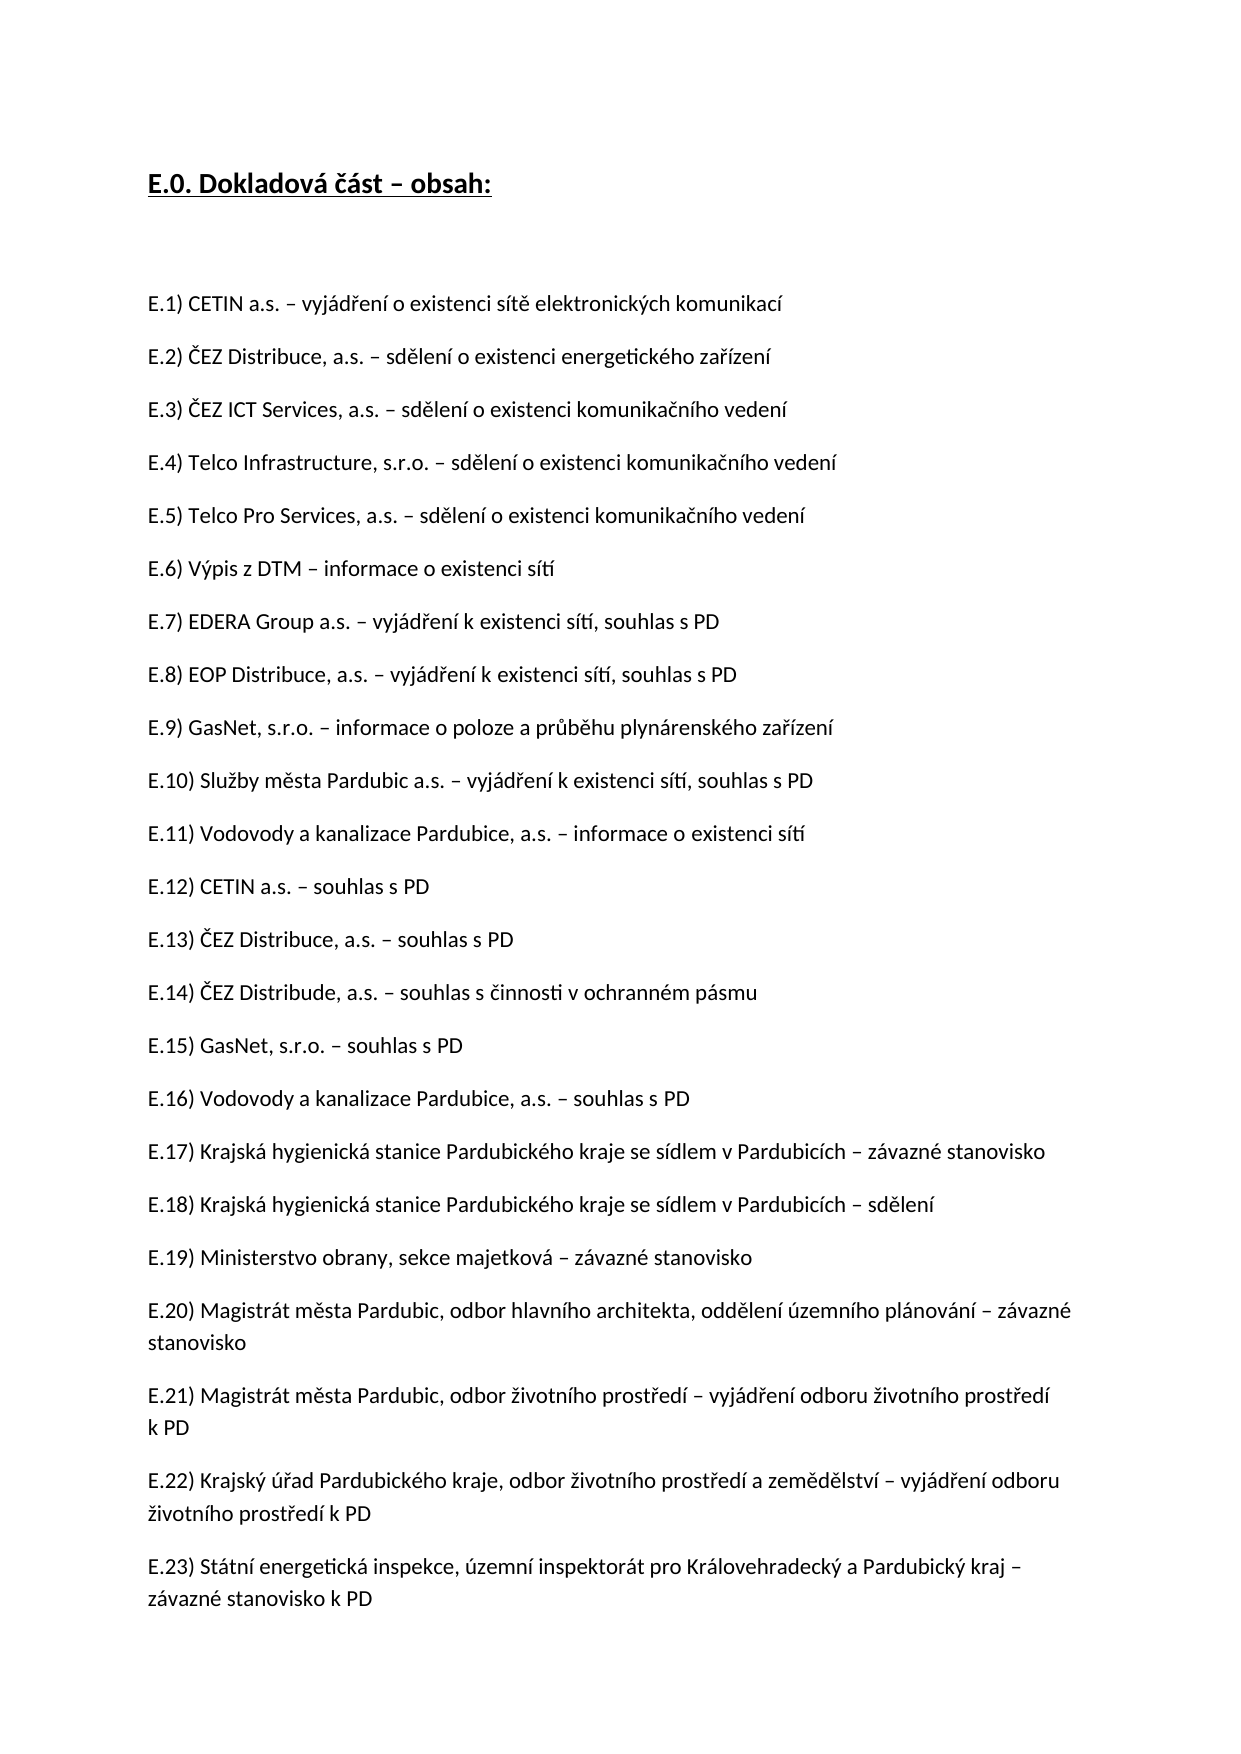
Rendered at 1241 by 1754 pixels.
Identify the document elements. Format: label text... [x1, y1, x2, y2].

text E.18) Krajská hygienická stanice Pardubického kraje se sídlem v Pardubicích – sdělení [148, 1190, 1093, 1218]
text E.14) ČEZ Distribude, a.s. – souhlas s činnosti v ochranném pásmu [148, 978, 1093, 1006]
text E.10) Služby města Pardubic a.s. – vyjádření k existenci sítí, souhlas s PD [148, 766, 1093, 794]
text E.2) ČEZ Distribuce, a.s. – sdělení o existenci energetického zařízení [148, 342, 1093, 370]
text E.11) Vodovody a kanalizace Pardubice, a.s. – informace o existenci sítí [148, 819, 1093, 847]
text E.19) Ministerstvo obrany, sekce majetková – závazné stanovisko [148, 1243, 1093, 1271]
text E.16) Vodovody a kanalizace Pardubice, a.s. – souhlas s PD [148, 1084, 1093, 1112]
text E.22) Krajský úřad Pardubického kraje, odbor životního prostředí a zemědělství – vyjádření odboru životního prostředí k PD [148, 1467, 1093, 1527]
text E.8) EOP Distribuce, a.s. – vyjádření k existenci sítí, souhlas s PD [148, 660, 1093, 688]
text E.12) CETIN a.s. – souhlas s PD [148, 872, 1093, 900]
text E.9) GasNet, s.r.o. – informace o poloze a průběhu plynárenského zařízení [148, 713, 1093, 741]
text E.21) Magistrát města Pardubic, odbor životního prostředí – vyjádření odboru životního prostředí k PD [148, 1381, 1093, 1442]
text E.1) CETIN a.s. – vyjádření o existenci sítě elektronických komunikací [148, 289, 1093, 317]
text E.0. Dokladová část – obsah: [148, 165, 1093, 201]
text E.17) Krajská hygienická stanice Pardubického kraje se sídlem v Pardubicích – závazné stanovisko [148, 1137, 1093, 1165]
text E.23) Státní energetická inspekce, územní inspektorát pro Královehradecký a Pardubický kraj – závazné stanovisko k PD [148, 1552, 1093, 1612]
text E.7) EDERA Group a.s. – vyjádření k existenci sítí, souhlas s PD [148, 607, 1093, 635]
text E.13) ČEZ Distribuce, a.s. – souhlas s PD [148, 925, 1093, 953]
text E.4) Telco Infrastructure, s.r.o. – sdělení o existenci komunikačního vedení [148, 448, 1093, 476]
text E.3) ČEZ ICT Services, a.s. – sdělení o existenci komunikačního vedení [148, 395, 1093, 423]
text E.20) Magistrát města Pardubic, odbor hlavního architekta, oddělení územního plánování – závazné stanovisko [148, 1296, 1093, 1356]
text E.15) GasNet, s.r.o. – souhlas s PD [148, 1031, 1093, 1059]
text E.6) Výpis z DTM – informace o existenci sítí [148, 554, 1093, 582]
text E.5) Telco Pro Services, a.s. – sdělení o existenci komunikačního vedení [148, 501, 1093, 529]
